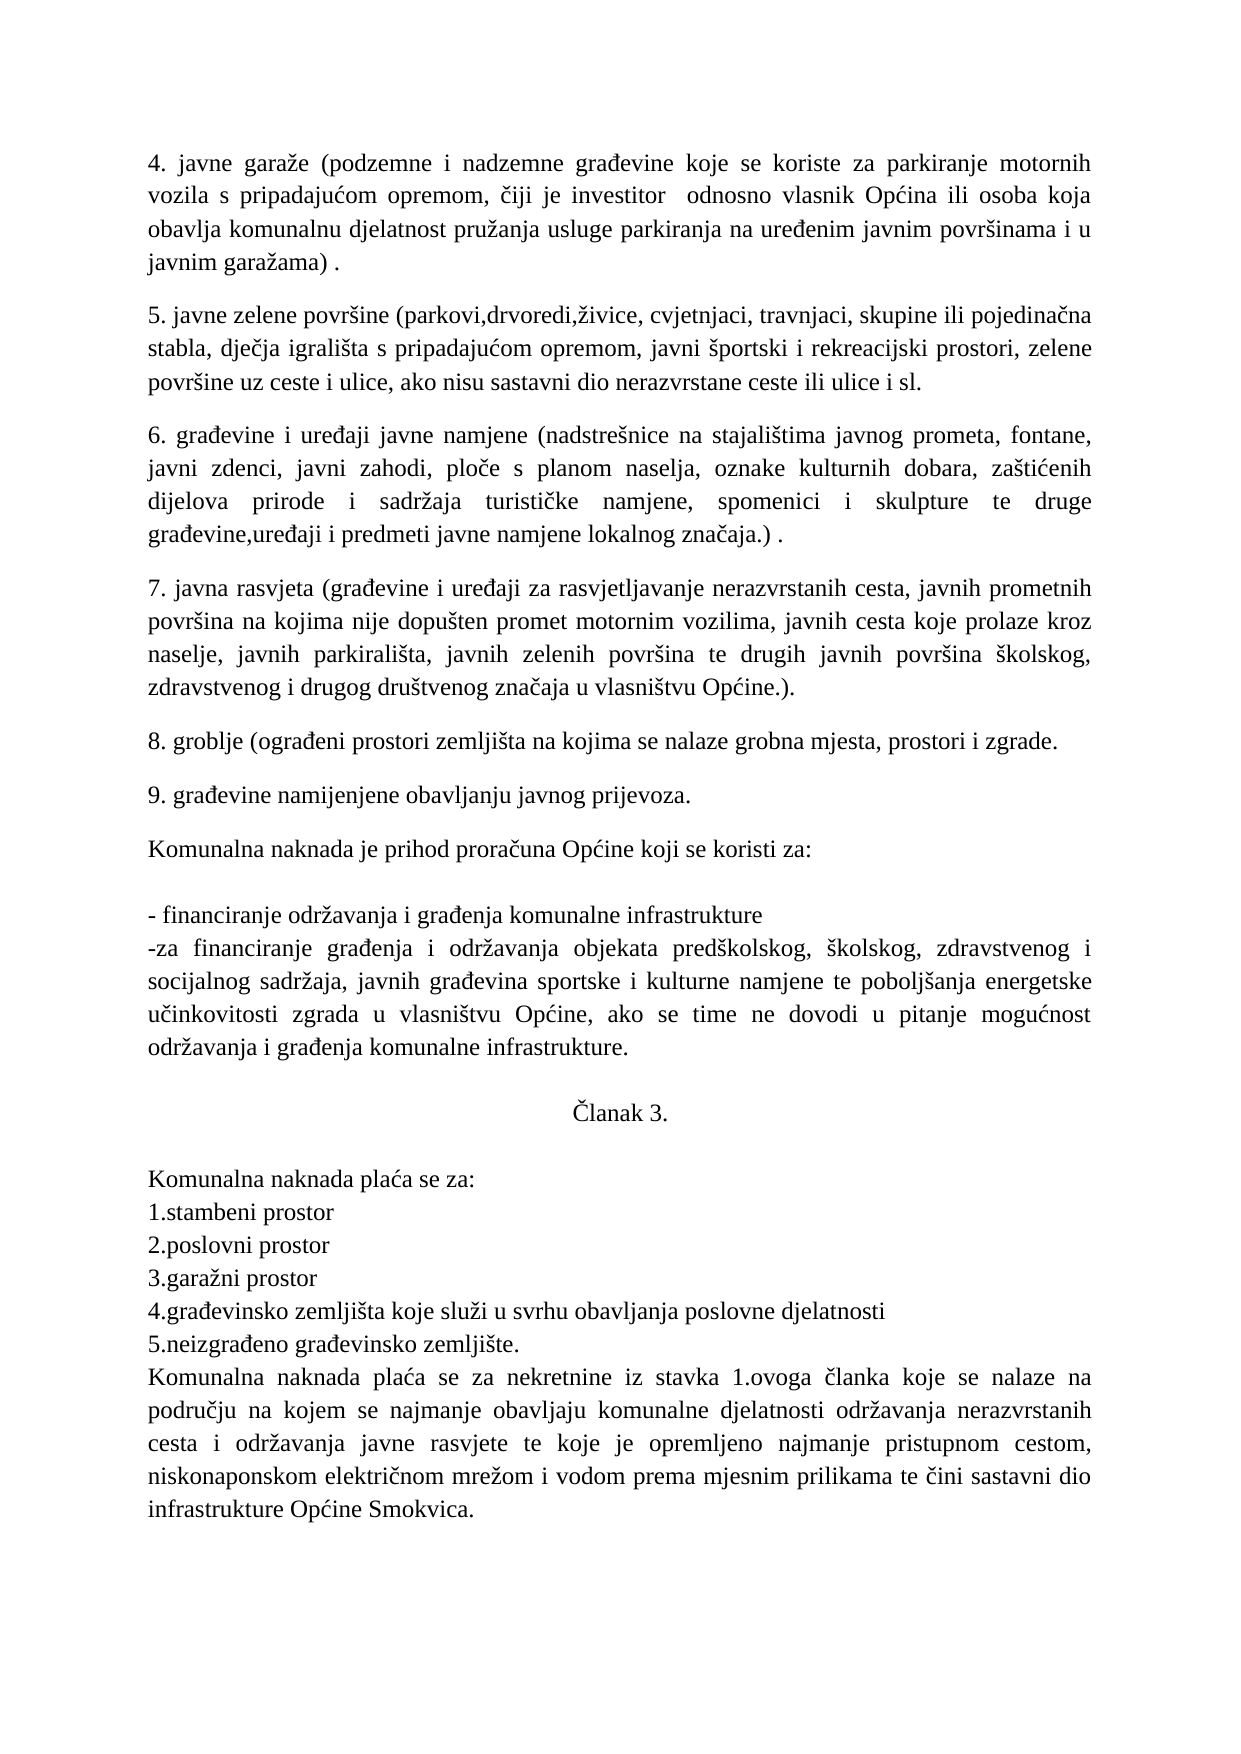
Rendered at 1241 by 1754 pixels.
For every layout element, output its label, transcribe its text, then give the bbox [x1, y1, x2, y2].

text 7. javna rasvjeta (građevine i uređaji za rasvjetljavanje nerazvrstanih cesta, javnih prometnih površina na kojima nije dopušten promet motornim vozilima, javnih cesta koje prolaze kroz naselje, javnih parkirališta, javnih zelenih površina te drugih javnih površina školskog, zdravstvenog i drugog društvenog značaja u vlasništvu Općine.). [148, 573, 1093, 701]
text Komunalna naknada plaća se za: [148, 1164, 1093, 1193]
text - financiranje održavanja i građenja komunalne infrastrukture [148, 900, 1093, 929]
text 6. građevine i uređaji javne namjene (nadstrešnice na stajalištima javnog prometa, fontane, javni zdenci, javni zahodi, ploče s planom naselja, oznake kulturnih dobara, zaštićenih dijelova prirode i sadržaja turističke namjene, spomenici i skulpture te druge građevine,uređaji i predmeti javne namjene lokalnog značaja.) . [148, 420, 1093, 548]
text 5.neizgrađeno građevinsko zemljište. [148, 1329, 1093, 1358]
text Komunalna naknada plaća se za nekretnine iz stavka 1.ovoga članka koje se nalaze na području na kojem se najmanje obavljaju komunalne djelatnosti održavanja nerazvrstanih cesta i održavanja javne rasvjete te koje je opremljeno najmanje pristupnom cestom, niskonaponskom električnom mrežom i vodom prema mjesnim prilikama te čini sastavni dio infrastrukture Općine Smokvica. [148, 1362, 1093, 1523]
text Komunalna naknada je prihod proračuna Općine koji se koristi za: [148, 834, 1093, 863]
text 5. javne zelene površine (parkovi,drvoredi,živice, cvjetnjaci, travnjaci, skupine ili pojedinačna stabla, dječja igrališta s pripadajućom opremom, javni športski i rekreacijski prostori, zelene površine uz ceste i ulice, ako nisu sastavni dio nerazvrstane ceste ili ulice i sl. [148, 301, 1093, 395]
text 2.poslovni prostor [148, 1230, 1093, 1259]
text 1.stambeni prostor [148, 1197, 1093, 1226]
text 8. groblje (ograđeni prostori zemljišta na kojima se nalaze grobna mjesta, prostori i zgrade. [148, 726, 1093, 755]
text -za financiranje građenja i održavanja objekata predškolskog, školskog, zdravstvenog i socijalnog sadržaja, javnih građevina sportske i kulturne namjene te poboljšanja energetske učinkovitosti zgrada u vlasništvu Općine, ako se time ne dovodi u pitanje mogućnost održavanja i građenja komunalne infrastrukture. [148, 933, 1093, 1061]
text Članak 3. [148, 1098, 1093, 1127]
text 3.garažni prostor [148, 1263, 1093, 1292]
text 4.građevinsko zemljišta koje služi u svrhu obavljanja poslovne djelatnosti [148, 1296, 1093, 1325]
text 4. javne garaže (podzemne i nadzemne građevine koje se koriste za parkiranje motornih vozila s pripadajućom opremom, čiji je investitor odnosno vlasnik Općina ili osoba koja obavlja komunalnu djelatnost pružanja usluge parkiranja na uređenim javnim površinama i u javnim garažama) . [148, 148, 1093, 275]
text 9. građevine namijenjene obavljanju javnog prijevoza. [148, 780, 1093, 809]
